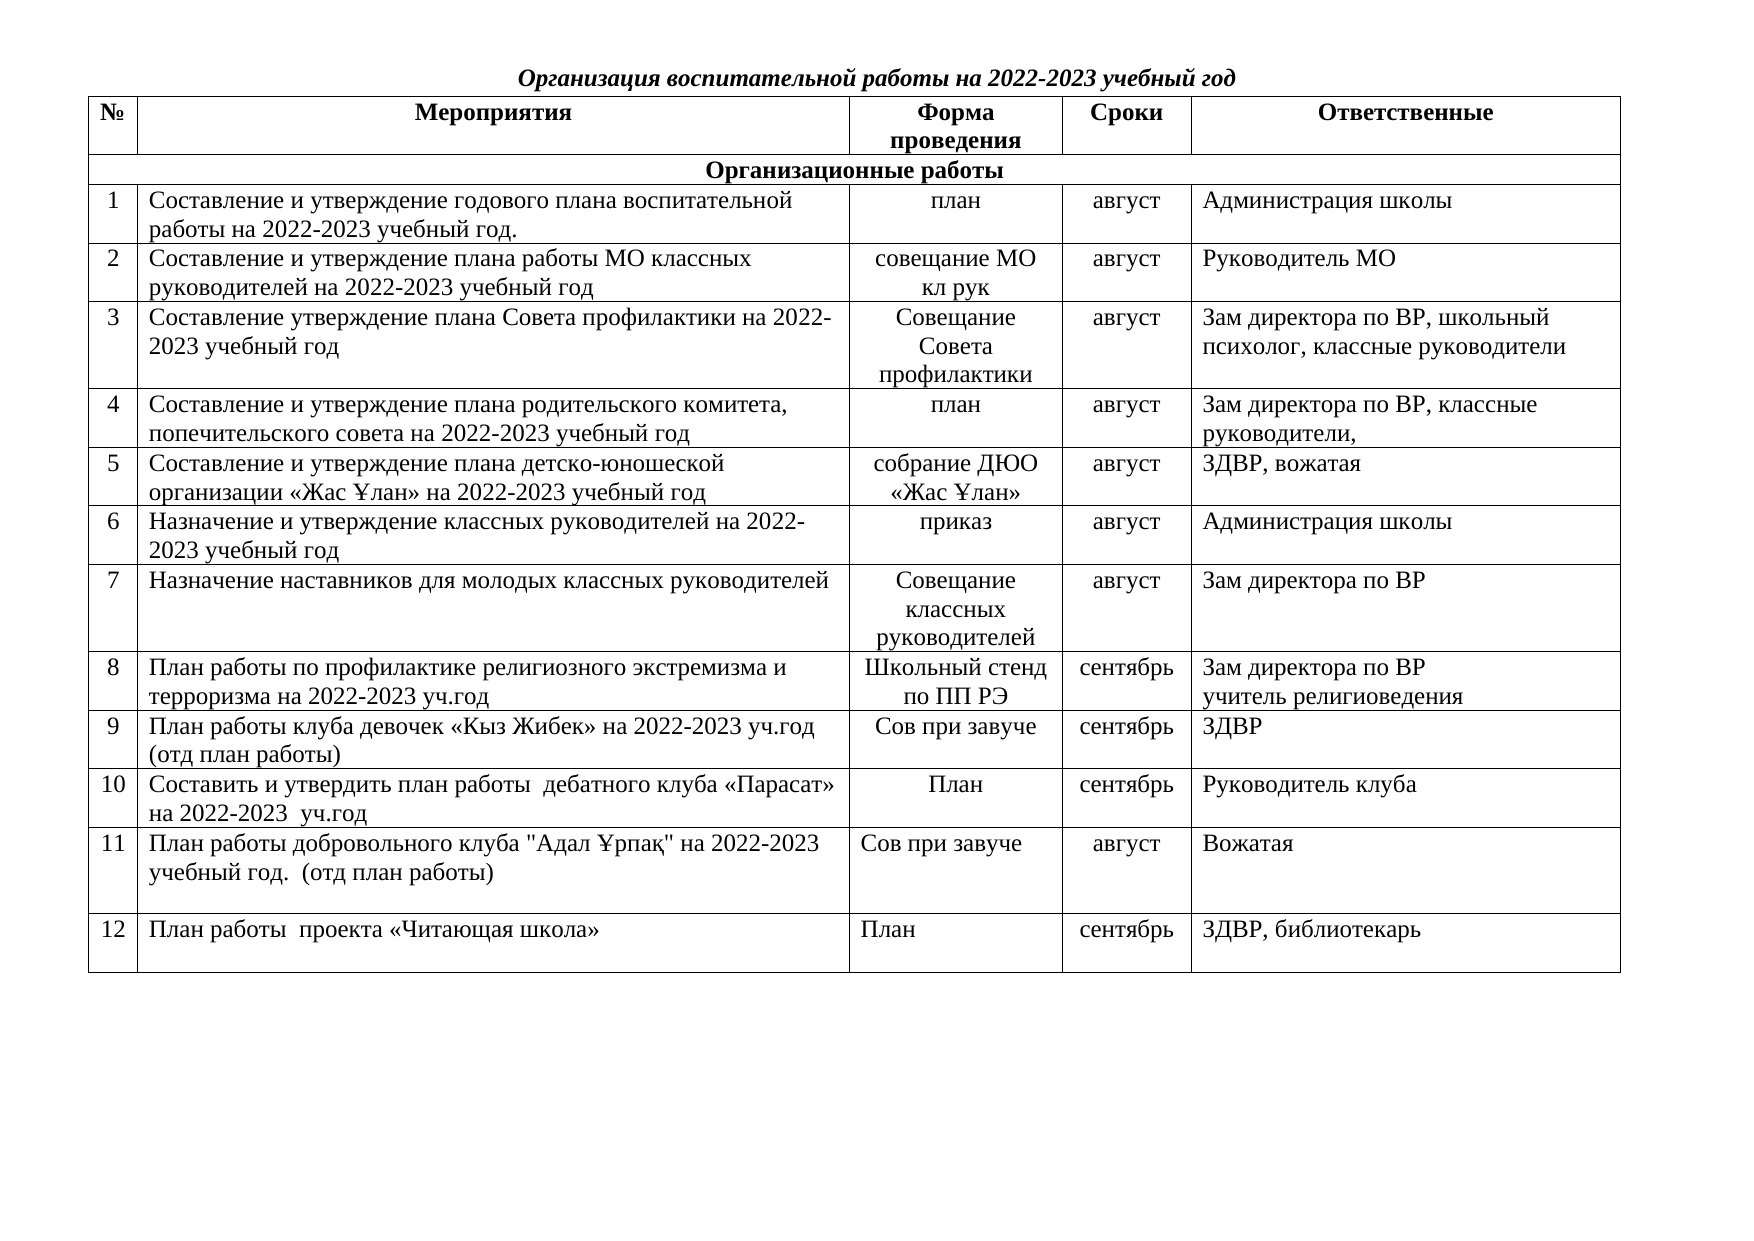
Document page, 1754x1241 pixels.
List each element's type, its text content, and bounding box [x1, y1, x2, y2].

table_cell План работы добровольного клуба "Адал Ұрпақ" на 2022-2023 учебный год. (отд план работы) [138, 828, 849, 913]
table_cell Школьный стенд по ПП РЭ [850, 652, 1062, 710]
table_cell 8 [89, 652, 137, 710]
table_cell август [1063, 448, 1191, 505]
table_cell август [1063, 244, 1191, 301]
table_cell Назначение и утверждение классных руководителей на 2022-2023 учебный год [138, 506, 849, 564]
table_cell Составление и утверждение плана родительского комитета, попечительского совета на 2022-2023 учебный год [138, 389, 849, 447]
table_cell 4 [89, 389, 137, 447]
table_cell сентябрь [1063, 652, 1191, 710]
table_cell план [850, 389, 1062, 447]
table_cell Организационные работы [89, 155, 1620, 184]
table_cell Сов при завуче [850, 828, 1062, 913]
table_cell август [1063, 185, 1191, 242]
table_cell План работы по профилактике религиозного экстремизма и терроризма на 2022-2023 уч.год [138, 652, 849, 710]
table_cell Зам директора по ВР учитель религиоведения [1192, 652, 1620, 710]
table_cell Составление и утверждение годового плана воспитательной работы на 2022-2023 учебный год. [138, 185, 849, 242]
table_cell август [1063, 389, 1191, 447]
table_cell совещание МО кл рук [850, 244, 1062, 301]
table_cell 9 [89, 711, 137, 768]
text Организация воспитательной работы на 2022-2023 учебный год [118, 63, 1636, 91]
table_cell Администрация школы [1192, 185, 1620, 242]
table_cell 5 [89, 448, 137, 505]
table_cell Зам директора по ВР, школьный психолог, классные руководители [1192, 302, 1620, 388]
table_cell сентябрь [1063, 711, 1191, 768]
table_cell Сов при завуче [850, 711, 1062, 768]
table_cell август [1063, 302, 1191, 388]
table_header Мероприятия [138, 97, 849, 154]
table_cell 6 [89, 506, 137, 564]
table_cell август [1063, 828, 1191, 913]
table_cell 2 [89, 244, 137, 301]
table_cell 7 [89, 565, 137, 651]
table_cell август [1063, 506, 1191, 564]
table_cell Составить и утвердить план работы дебатного клуба «Парасат» на 2022-2023 уч.год [138, 769, 849, 827]
table_cell Администрация школы [1192, 506, 1620, 564]
table_header Сроки [1063, 97, 1191, 154]
table_header Ответственные [1192, 97, 1620, 154]
table_cell ЗДВР [1192, 711, 1620, 768]
table_cell Зам директора по ВР [1192, 565, 1620, 651]
table_cell август [1063, 565, 1191, 651]
table_cell План работы клуба девочек «Кыз Жибек» на 2022-2023 уч.год (отд план работы) [138, 711, 849, 768]
table_cell сентябрь [1063, 914, 1191, 972]
table_cell Составление утверждение плана Совета профилактики на 2022-2023 учебный год [138, 302, 849, 388]
table_cell Совещание классных руководителей [850, 565, 1062, 651]
table_cell Составление и утверждение плана детско-юношеской организации «Жас Ұлан» на 2022-2023 учебный год [138, 448, 849, 505]
table_cell 12 [89, 914, 137, 972]
table_header Форма проведения [850, 97, 1062, 154]
table_cell Руководитель клуба [1192, 769, 1620, 827]
table_cell 10 [89, 769, 137, 827]
table_cell 11 [89, 828, 137, 913]
table_cell ЗДВР, библиотекарь [1192, 914, 1620, 972]
table_cell сентябрь [1063, 769, 1191, 827]
table_cell Зам директора по ВР, классные руководители, [1192, 389, 1620, 447]
table_cell приказ [850, 506, 1062, 564]
table_cell Совещание Совета профилактики [850, 302, 1062, 388]
table_cell Вожатая [1192, 828, 1620, 913]
table_cell План работы проекта «Читающая школа» [138, 914, 849, 972]
table_cell Назначение наставников для молодых классных руководителей [138, 565, 849, 651]
table_cell Составление и утверждение плана работы МО классных руководителей на 2022-2023 учебный год [138, 244, 849, 301]
table_cell ЗДВР, вожатая [1192, 448, 1620, 505]
table_cell План [850, 769, 1062, 827]
table_cell 1 [89, 185, 137, 242]
table_cell собрание ДЮО «Жас Ұлан» [850, 448, 1062, 505]
table_header № [89, 97, 137, 154]
table_cell 3 [89, 302, 137, 388]
table_cell план [850, 185, 1062, 242]
table_cell Руководитель МО [1192, 244, 1620, 301]
table_cell План [850, 914, 1062, 972]
